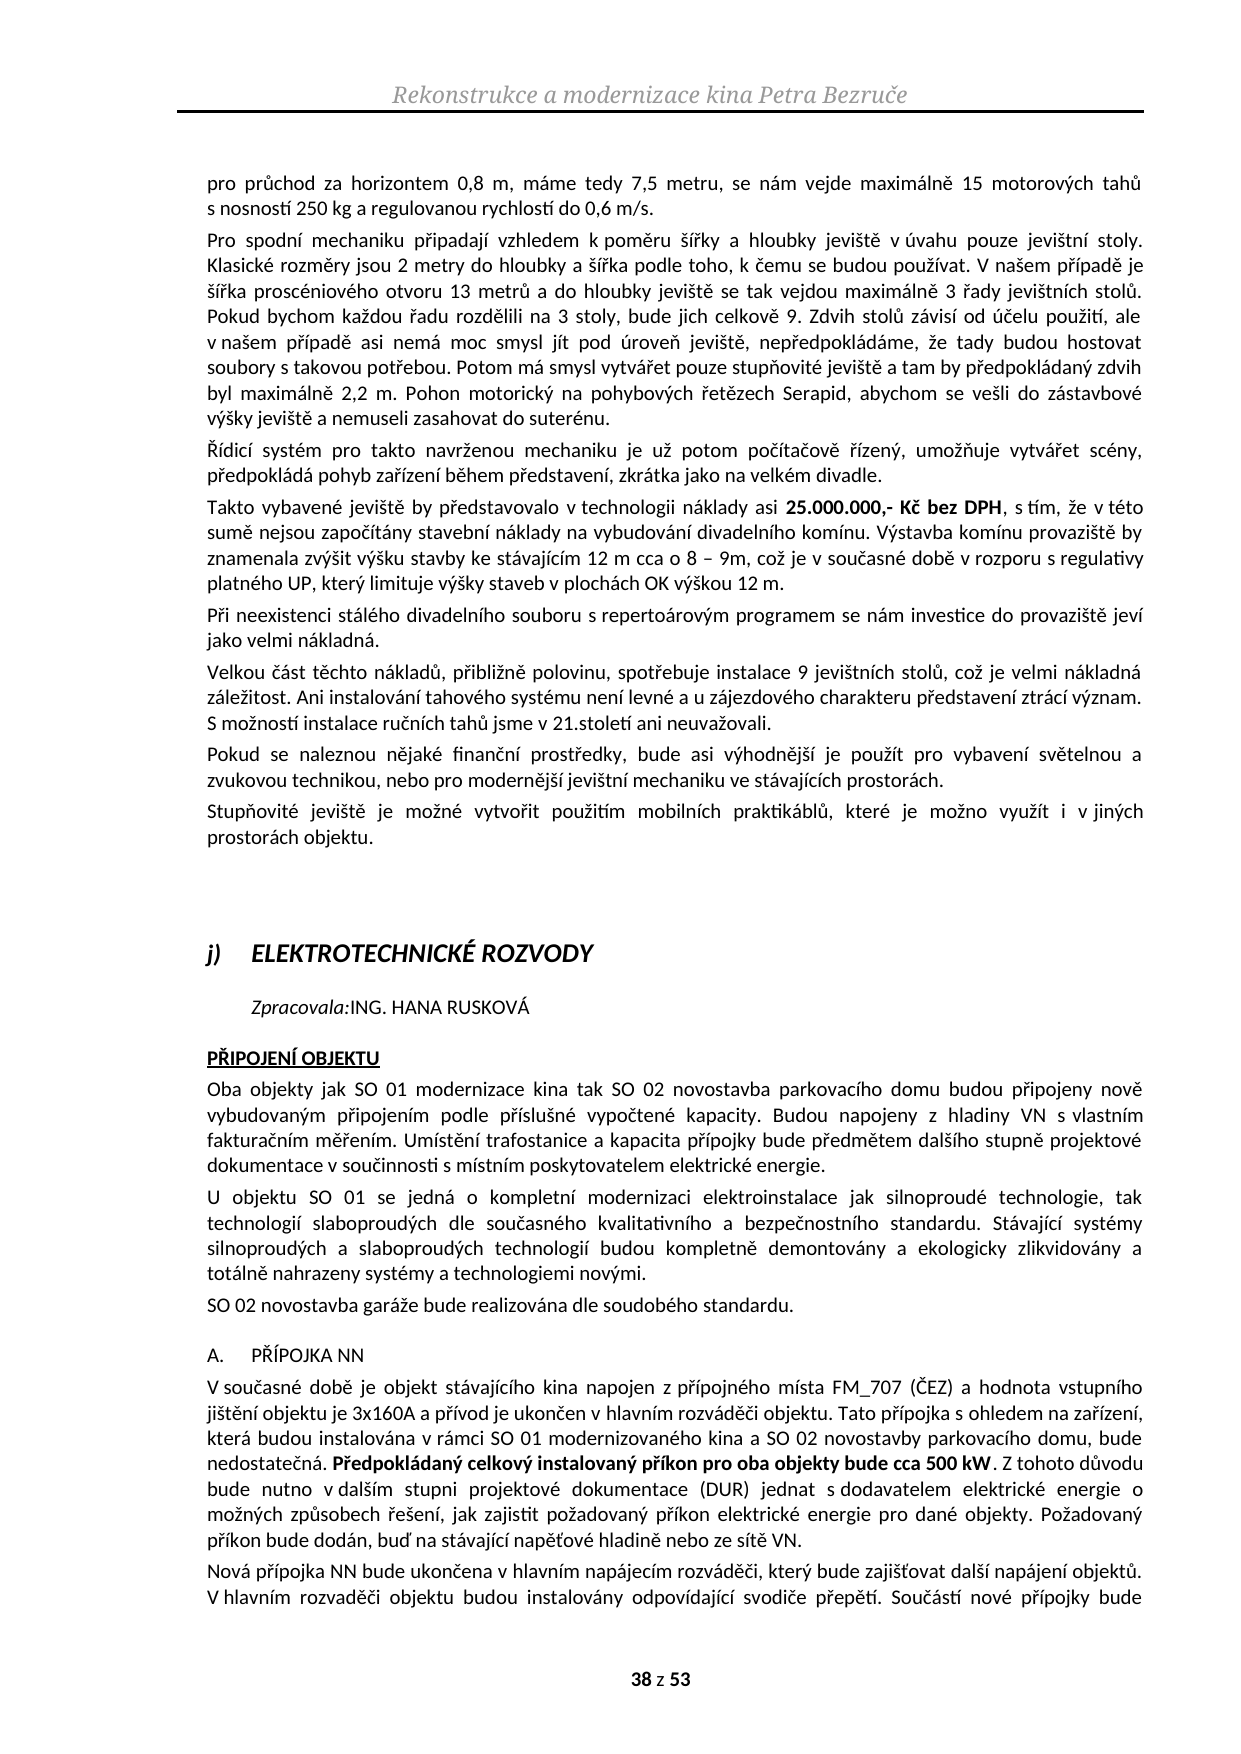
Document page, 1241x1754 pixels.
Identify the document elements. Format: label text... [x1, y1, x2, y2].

text V současné době je objekt stávajícího kina napojen z přípojného místa FM_707 (ČEZ) a hodnota vstupního jištění objektu je 3x160A a přívod je ukončen v hlavním rozváděči objektu. Tato přípojka s ohledem na zařízení, která budou instalována v rámci SO 01 modernizovaného kina a SO 02 novostavby parkovacího domu, bude nedostatečná. Předpokládaný celkový instalovaný příkon pro oba objekty bude cca 500 kW. Z tohoto důvodu bude nutno v dalším stupni projektové dokumentace (DUR) jednat s dodavatelem elektrické energie o možných způsobech řešení, jak zajistit požadovaný příkon elektrické energie pro dané objekty. Požadovaný příkon bude dodán, buď na stávající napěťové hladině nebo ze sítě VN. [207, 1374, 1144, 1552]
text Takto vybavené jeviště by představovalo v technologii náklady asi 25.000.000,- Kč bez DPH, s tím, že v této sumě nejsou započítány stavební náklady na vybudování divadelního komínu. Výstavba komínu provaziště by znamenala zvýšit výšku stavby ke stávajícím 12 m cca o 8 – 9m, což je v současné době v rozporu s regulativy platného UP, který limituje výšky staveb v plochách OK výškou 12 m. [207, 494, 1144, 596]
text Při neexistenci stálého divadelního souboru s repertoárovým programem se nám investice do provaziště jeví jako velmi nákladná. [207, 602, 1144, 653]
text Řídicí systém pro takto navrženou mechaniku je už potom počítačově řízený, umožňuje vytvářet scény, předpokládá pohyb zařízení během představení, zkrátka jako na velkém divadle. [207, 437, 1144, 488]
subtitle PŘÍPOJKA NN [207, 1343, 1144, 1368]
text Velkou část těchto nákladů, přibližně polovinu, spotřebuje instalace 9 jevištních stolů, což je velmi nákladná záležitost. Ani instalování tahového systému není levné a u zájezdového charakteru představení ztrácí význam. S možností instalace ručních tahů jsme v 21.století ani neuvažovali. [207, 659, 1144, 735]
text Pokud se naleznou nějaké finanční prostředky, bude asi výhodnější je použít pro vybavení světelnou a zvukovou technikou, nebo pro modernější jevištní mechaniku ve stávajících prostorách. [207, 741, 1144, 792]
text Pro spodní mechaniku připadají vzhledem k poměru šířky a hloubky jeviště v úvahu pouze jevištní stoly. Klasické rozměry jsou 2 metry do hloubky a šířka podle toho, k čemu se budou používat. V našem případě je šířka proscéniového otvoru 13 metrů a do hloubky jeviště se tak vejdou maximálně 3 řady jevištních stolů. Pokud bychom každou řadu rozdělili na 3 stoly, bude jich celkově 9. Zdvih stolů závisí od účelu použití, ale v našem případě asi nemá moc smysl jít pod úroveň jeviště, nepředpokládáme, že tady budou hostovat soubory s takovou potřebou. Potom má smysl vytvářet pouze stupňovité jeviště a tam by předpokládaný zdvih byl maximálně 2,2 m. Pohon motorický na pohybových řetězech Serapid, abychom se vešli do zástavbové výšky jeviště a nemuseli zasahovat do suterénu. [207, 227, 1144, 431]
subtitle PŘIPOJENÍ OBJEKTU [207, 1045, 1144, 1070]
text Oba objekty jak SO 01 modernizace kina tak SO 02 novostavba parkovacího domu budou připojeny nově vybudovaným připojením podle příslušné vypočtené kapacity. Budou napojeny z hladiny VN s vlastním fakturačním měřením. Umístění trafostanice a kapacita přípojky bude předmětem dalšího stupně projektové dokumentace v součinnosti s místním poskytovatelem elektrické energie. [207, 1076, 1144, 1178]
text SO 02 novostavba garáže bude realizována dle soudobého standardu. [207, 1292, 1144, 1318]
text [207, 170, 1144, 221]
text Zpracovala:ING. HANA RUSKOVÁ [207, 994, 1144, 1020]
text U objektu SO 01 se jedná o kompletní modernizaci elektroinstalace jak silnoproudé technologie, tak technologií slaboproudých dle současného kvalitativního a bezpečnostního standardu. Stávající systémy silnoproudých a slaboproudých technologií budou kompletně demontovány a ekologicky zlikvidovány a totálně nahrazeny systémy a technologiemi novými. [207, 1184, 1144, 1286]
subtitle ELEKTROTECHNICKÉ ROZVODY [207, 936, 1144, 969]
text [207, 1558, 1144, 1609]
text Stupňovité jeviště je možné vytvořit použitím mobilních praktikáblů, které je možno využít i v jiných prostorách objektu. [207, 798, 1144, 849]
